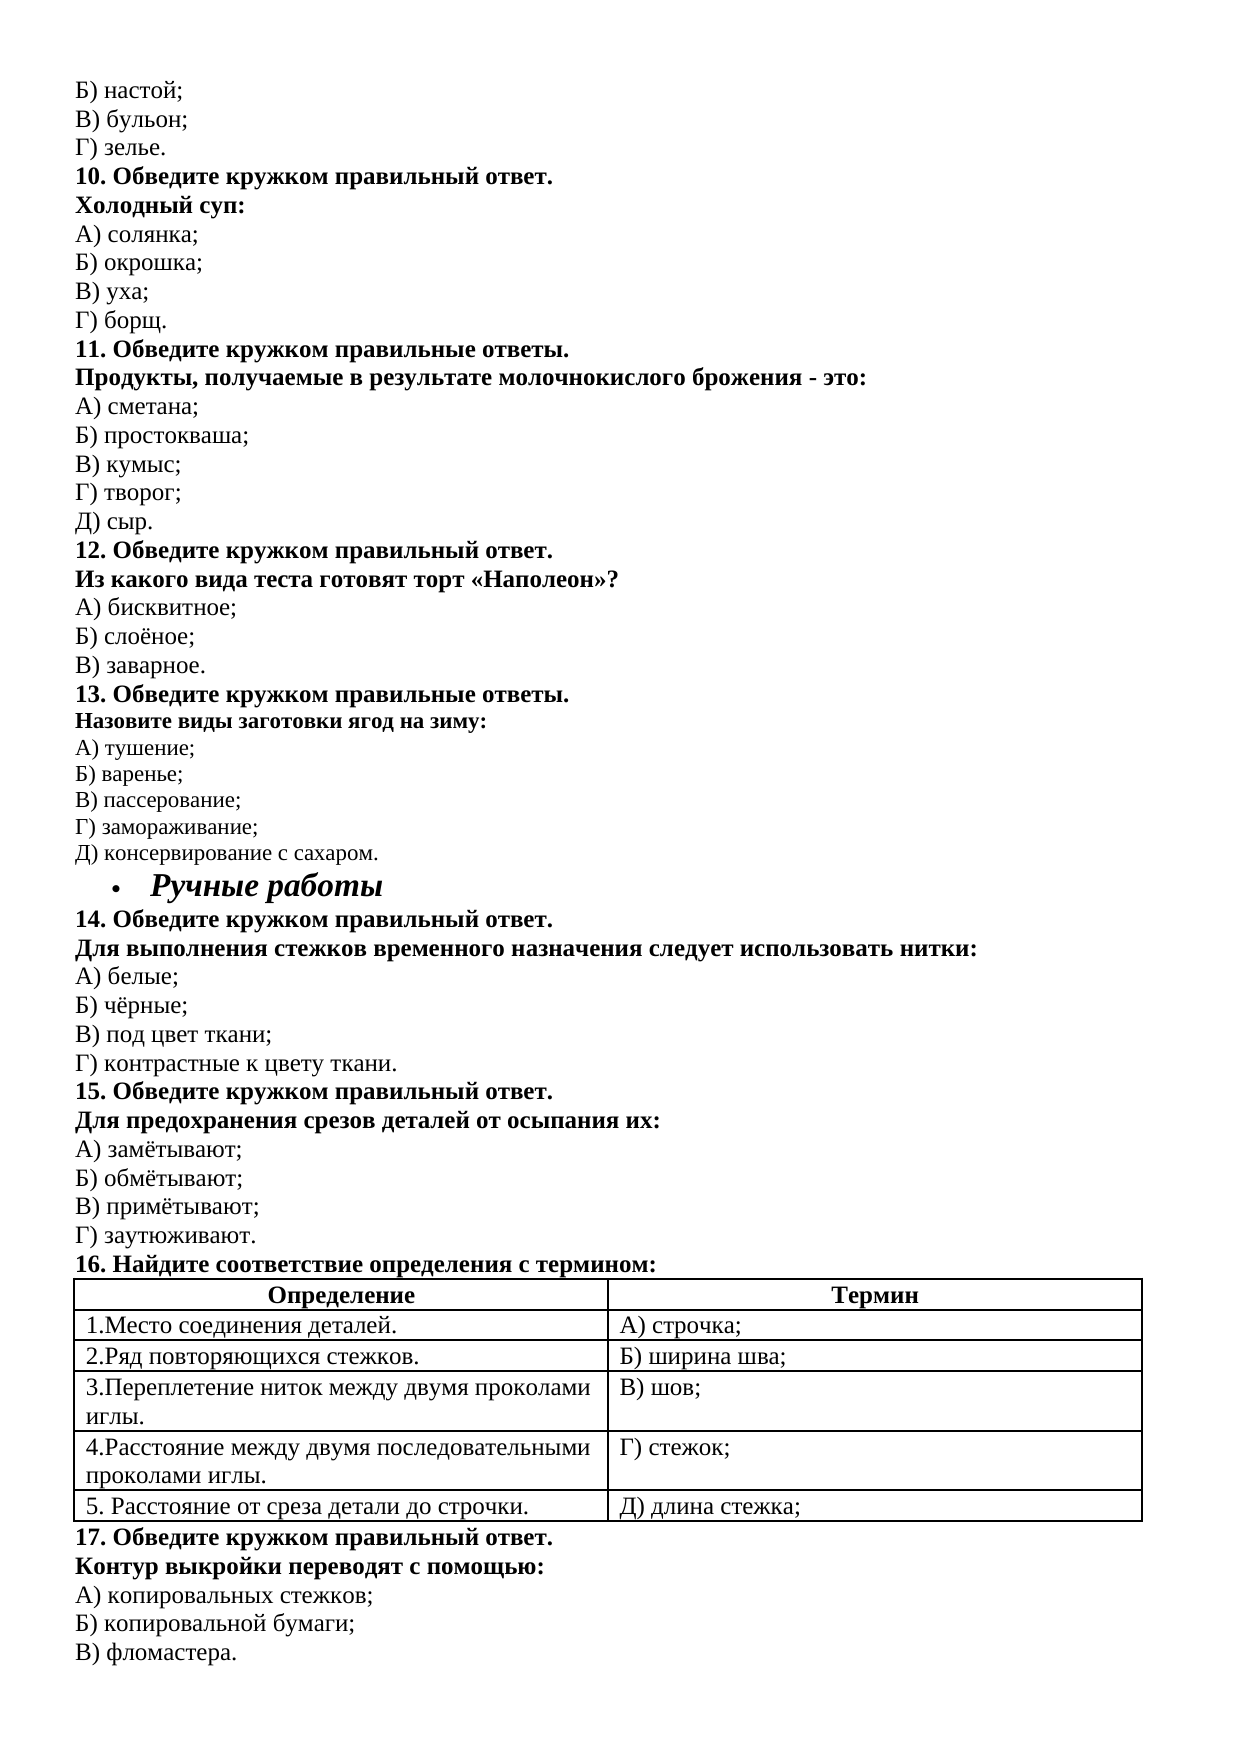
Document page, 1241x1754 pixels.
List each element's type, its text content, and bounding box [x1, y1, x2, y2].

text Г) творог; [75, 477, 1165, 506]
text Из какого вида теста готовят торт «Наполеон»? [75, 564, 1165, 592]
list Ручные работы [112, 866, 1165, 904]
text 13. Обведите кружком правильные ответы. [75, 679, 1165, 707]
text А) солянка; [75, 219, 1165, 247]
text 12. Обведите кружком правильный ответ. [75, 535, 1165, 564]
text Для выполнения стежков временного назначения следует использовать нитки: [75, 933, 1165, 961]
table_cell 4.Расстояние между двумя последовательными проколами иглы. [75, 1432, 607, 1489]
text Д) сыр. [75, 506, 1165, 535]
text В) фломастера. [75, 1637, 1165, 1666]
text Контур выкройки переводят с помощью: [75, 1551, 1165, 1580]
text Б) простокваша; [75, 420, 1165, 449]
text Б) окрошка; [75, 247, 1165, 276]
text Г) зелье. [75, 132, 1165, 161]
text Б) слоёное; [75, 621, 1165, 650]
text Холодный суп: [75, 190, 1165, 219]
text А) тушение; [75, 734, 1146, 760]
text Г) борщ. [75, 305, 1165, 334]
text Г) контрастные к цвету ткани. [75, 1048, 1165, 1076]
text 14. Обведите кружком правильный ответ. [75, 904, 1165, 933]
text Г) замораживание; [75, 813, 1146, 839]
table_cell А) строчка; [609, 1311, 1141, 1339]
text Б) копировальной бумаги; [75, 1608, 1165, 1637]
text А) сметана; [75, 391, 1165, 420]
table_cell Д) длина стежка; [609, 1491, 1141, 1520]
text 16. Найдите соответствие определения с термином: [75, 1249, 1165, 1278]
text В) под цвет ткани; [75, 1019, 1165, 1048]
text 10. Обведите кружком правильный ответ. [75, 161, 1165, 190]
text Г) заутюживают. [75, 1220, 1165, 1249]
text Продукты, получаемые в результате молочнокислого брожения - это: [75, 362, 1165, 391]
text А) белые; [75, 961, 1165, 990]
text В) уха; [75, 276, 1165, 305]
text В) бульон; [75, 104, 1165, 132]
text В) пассерование; [75, 787, 1146, 813]
text В) заварное. [75, 650, 1165, 679]
text В) примётывают; [75, 1191, 1165, 1220]
text В) кумыс; [75, 449, 1165, 477]
table_cell 5. Расстояние от среза детали до строчки. [75, 1491, 607, 1520]
table_header Термин [609, 1280, 1141, 1308]
text Б) чёрные; [75, 990, 1165, 1019]
table_cell Б) ширина шва; [609, 1341, 1141, 1370]
text Б) обмётывают; [75, 1163, 1165, 1191]
text Назовите виды заготовки ягод на зиму: [75, 707, 1146, 734]
text Для предохранения срезов деталей от осыпания их: [75, 1105, 1165, 1134]
table_cell Г) стежок; [609, 1432, 1141, 1489]
text Б) варенье; [75, 760, 1146, 787]
text А) копировальных стежков; [75, 1580, 1165, 1608]
text 15. Обведите кружком правильный ответ. [75, 1076, 1165, 1105]
table_cell 2.Ряд повторяющихся стежков. [75, 1341, 607, 1370]
text 11. Обведите кружком правильные ответы. [75, 334, 1165, 362]
text А) замётывают; [75, 1134, 1165, 1163]
text 17. Обведите кружком правильный ответ. [75, 1522, 1165, 1551]
table_cell 1.Место соединения деталей. [75, 1311, 607, 1339]
text Д) консервирование с сахаром. [75, 839, 1146, 866]
table_cell В) шов; [609, 1372, 1141, 1430]
text Б) настой; [75, 75, 1165, 104]
text А) бисквитное; [75, 592, 1165, 621]
table_header Определение [75, 1280, 607, 1308]
table_cell 3.Переплетение ниток между двумя проколами иглы. [75, 1372, 607, 1430]
